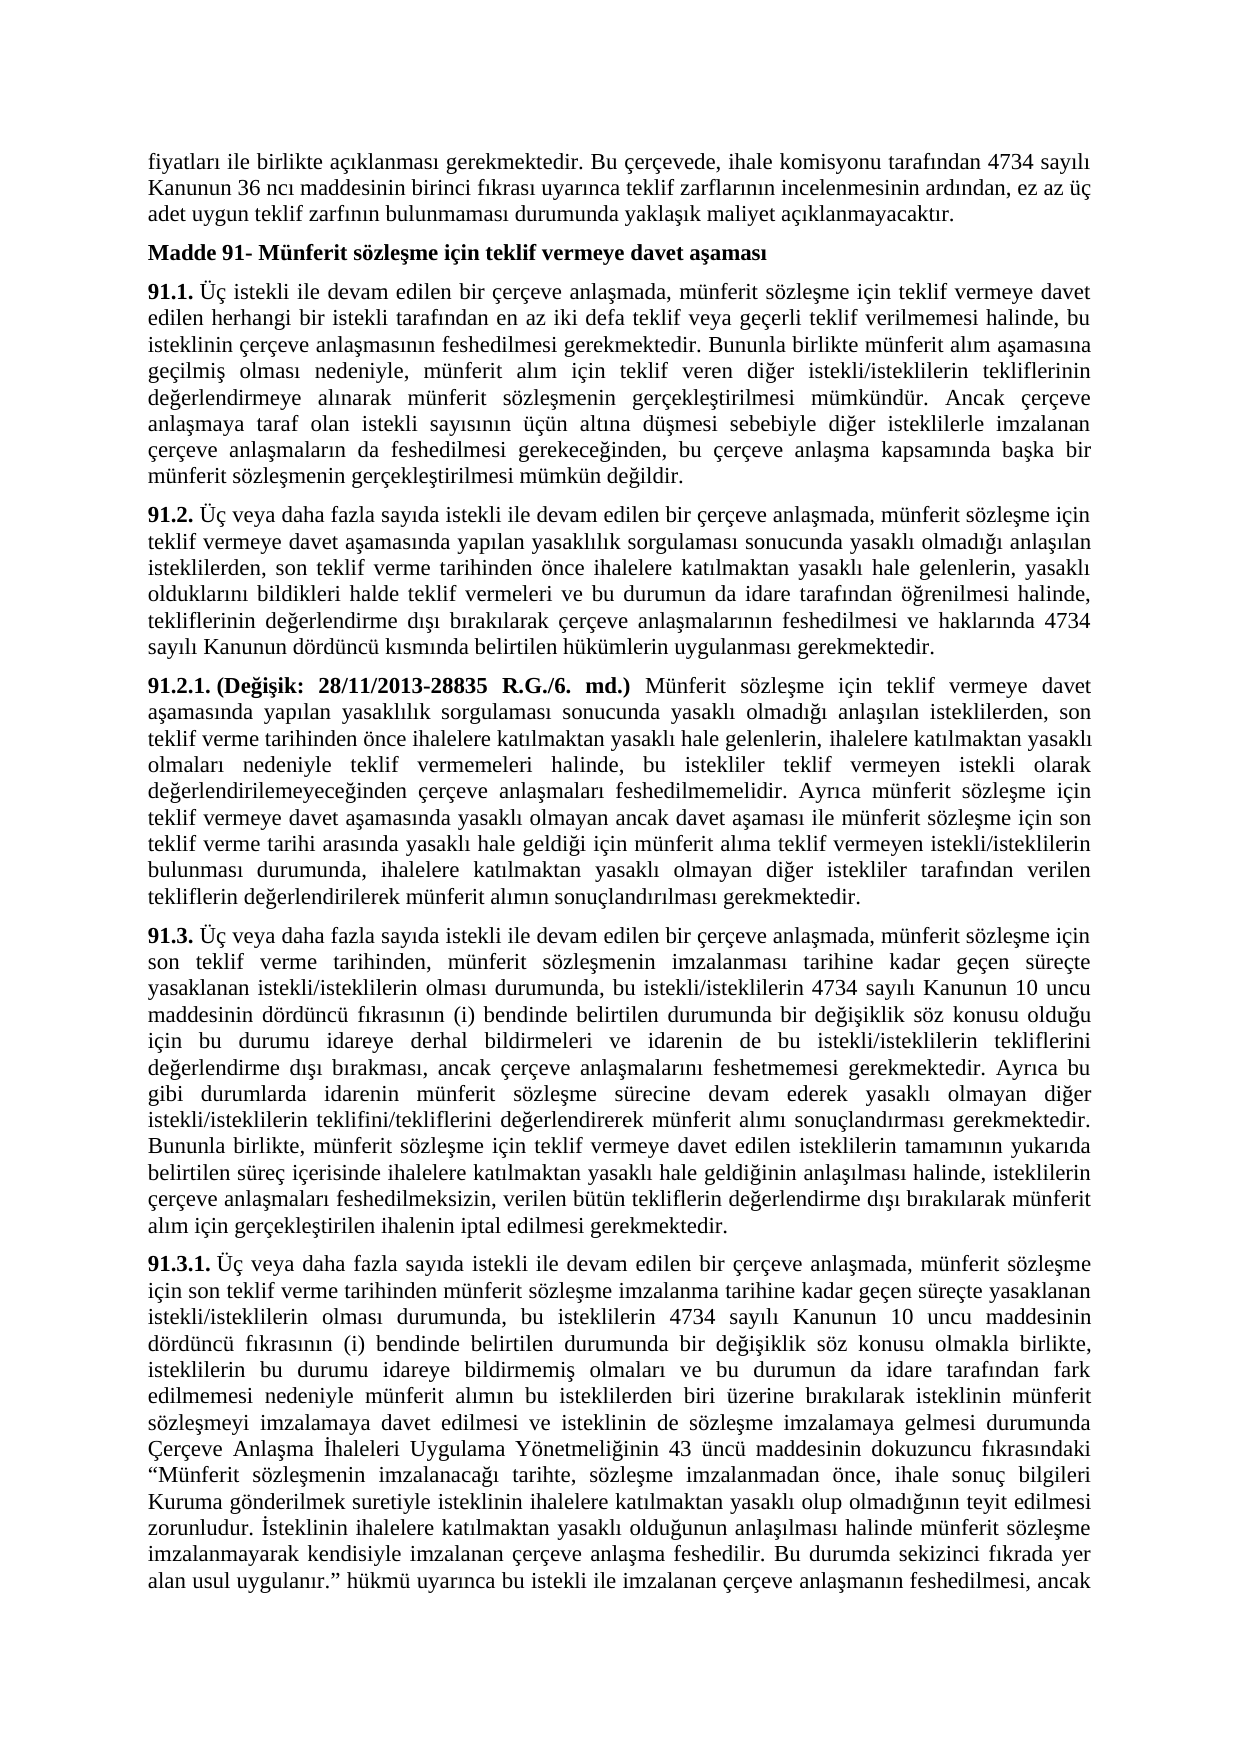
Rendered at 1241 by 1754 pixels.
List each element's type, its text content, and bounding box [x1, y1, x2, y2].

text 91.3. Üç veya daha fazla sayıda istekli ile devam edilen bir çerçeve anlaşmada, münferit sözleşme için son teklif verme tarihinden, münferit sözleşmenin imzalanması tarihine kadar geçen süreçte yasaklanan istekli/isteklilerin olması durumunda, bu istekli/isteklilerin 4734 sayılı Kanunun 10 uncu maddesinin dördüncü fıkrasının (i) bendinde belirtilen durumunda bir değişiklik söz konusu olduğu için bu durumu idareye derhal bildirmeleri ve idarenin de bu istekli/isteklilerin tekliflerini değerlendirme dışı bırakması, ancak çerçeve anlaşmalarını feshetmemesi gerekmektedir. Ayrıca bu gibi durumlarda idarenin münferit sözleşme sürecine devam ederek yasaklı olmayan diğer istekli/isteklilerin teklifini/tekliflerini değerlendirerek münferit alımı sonuçlandırması gerekmektedir. Bununla birlikte, münferit sözleşme için teklif vermeye davet edilen isteklilerin tamamının yukarıda belirtilen süreç içerisinde ihalelere katılmaktan yasaklı hale geldiğinin anlaşılması halinde, isteklilerin çerçeve anlaşmaları feshedilmeksizin, verilen bütün tekliflerin değerlendirme dışı bırakılarak münferit alım için gerçekleştirilen ihalenin iptal edilmesi gerekmektedir. [148, 922, 1092, 1238]
text 91.1. Üç istekli ile devam edilen bir çerçeve anlaşmada, münferit sözleşme için teklif vermeye davet edilen herhangi bir istekli tarafından en az iki defa teklif veya geçerli teklif verilmemesi halinde, bu isteklinin çerçeve anlaşmasının feshedilmesi gerekmektedir. Bununla birlikte münferit alım aşamasına geçilmiş olması nedeniyle, münferit alım için teklif veren diğer istekli/isteklilerin tekliflerinin değerlendirmeye alınarak münferit sözleşmenin gerçekleştirilmesi mümkündür. Ancak çerçeve anlaşmaya taraf olan istekli sayısının üçün altına düşmesi sebebiyle diğer isteklilerle imzalanan çerçeve anlaşmaların da feshedilmesi gerekeceğinden, bu çerçeve anlaşma kapsamında başka bir münferit sözleşmenin gerçekleştirilmesi mümkün değildir. [148, 278, 1092, 489]
text 91.2. Üç veya daha fazla sayıda istekli ile devam edilen bir çerçeve anlaşmada, münferit sözleşme için teklif vermeye davet aşamasında yapılan yasaklılık sorgulaması sonucunda yasaklı olmadığı anlaşılan isteklilerden, son teklif verme tarihinden önce ihalelere katılmaktan yasaklı hale gelenlerin, yasaklı olduklarını bildikleri halde teklif vermeleri ve bu durumun da idare tarafından öğrenilmesi halinde, tekliflerinin değerlendirme dışı bırakılarak çerçeve anlaşmalarının feshedilmesi ve haklarında 4734 sayılı Kanunun dördüncü kısmında belirtilen hükümlerin uygulanması gerekmektedir. [148, 501, 1092, 659]
text 91.2.1. (Değişik: 28/11/2013-28835 R.G./6. md.) Münferit sözleşme için teklif vermeye davet aşamasında yapılan yasaklılık sorgulaması sonucunda yasaklı olmadığı anlaşılan isteklilerden, son teklif verme tarihinden önce ihalelere katılmaktan yasaklı hale gelenlerin, ihalelere katılmaktan yasaklı olmaları nedeniyle teklif vermemeleri halinde, bu istekliler teklif vermeyen istekli olarak değerlendirilemeyeceğinden çerçeve anlaşmaları feshedilmemelidir. Ayrıca münferit sözleşme için teklif vermeye davet aşamasında yasaklı olmayan ancak davet aşaması ile münferit sözleşme için son teklif verme tarihi arasında yasaklı hale geldiği için münferit alıma teklif vermeyen istekli/isteklilerin bulunması durumunda, ihalelere katılmaktan yasaklı olmayan diğer istekliler tarafından verilen tekliflerin değerlendirilerek münferit alımın sonuçlandırılması gerekmektedir. [148, 672, 1092, 909]
text Madde 91- Münferit sözleşme için teklif vermeye davet aşaması [148, 239, 1092, 266]
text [148, 148, 1092, 227]
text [148, 1251, 1092, 1593]
